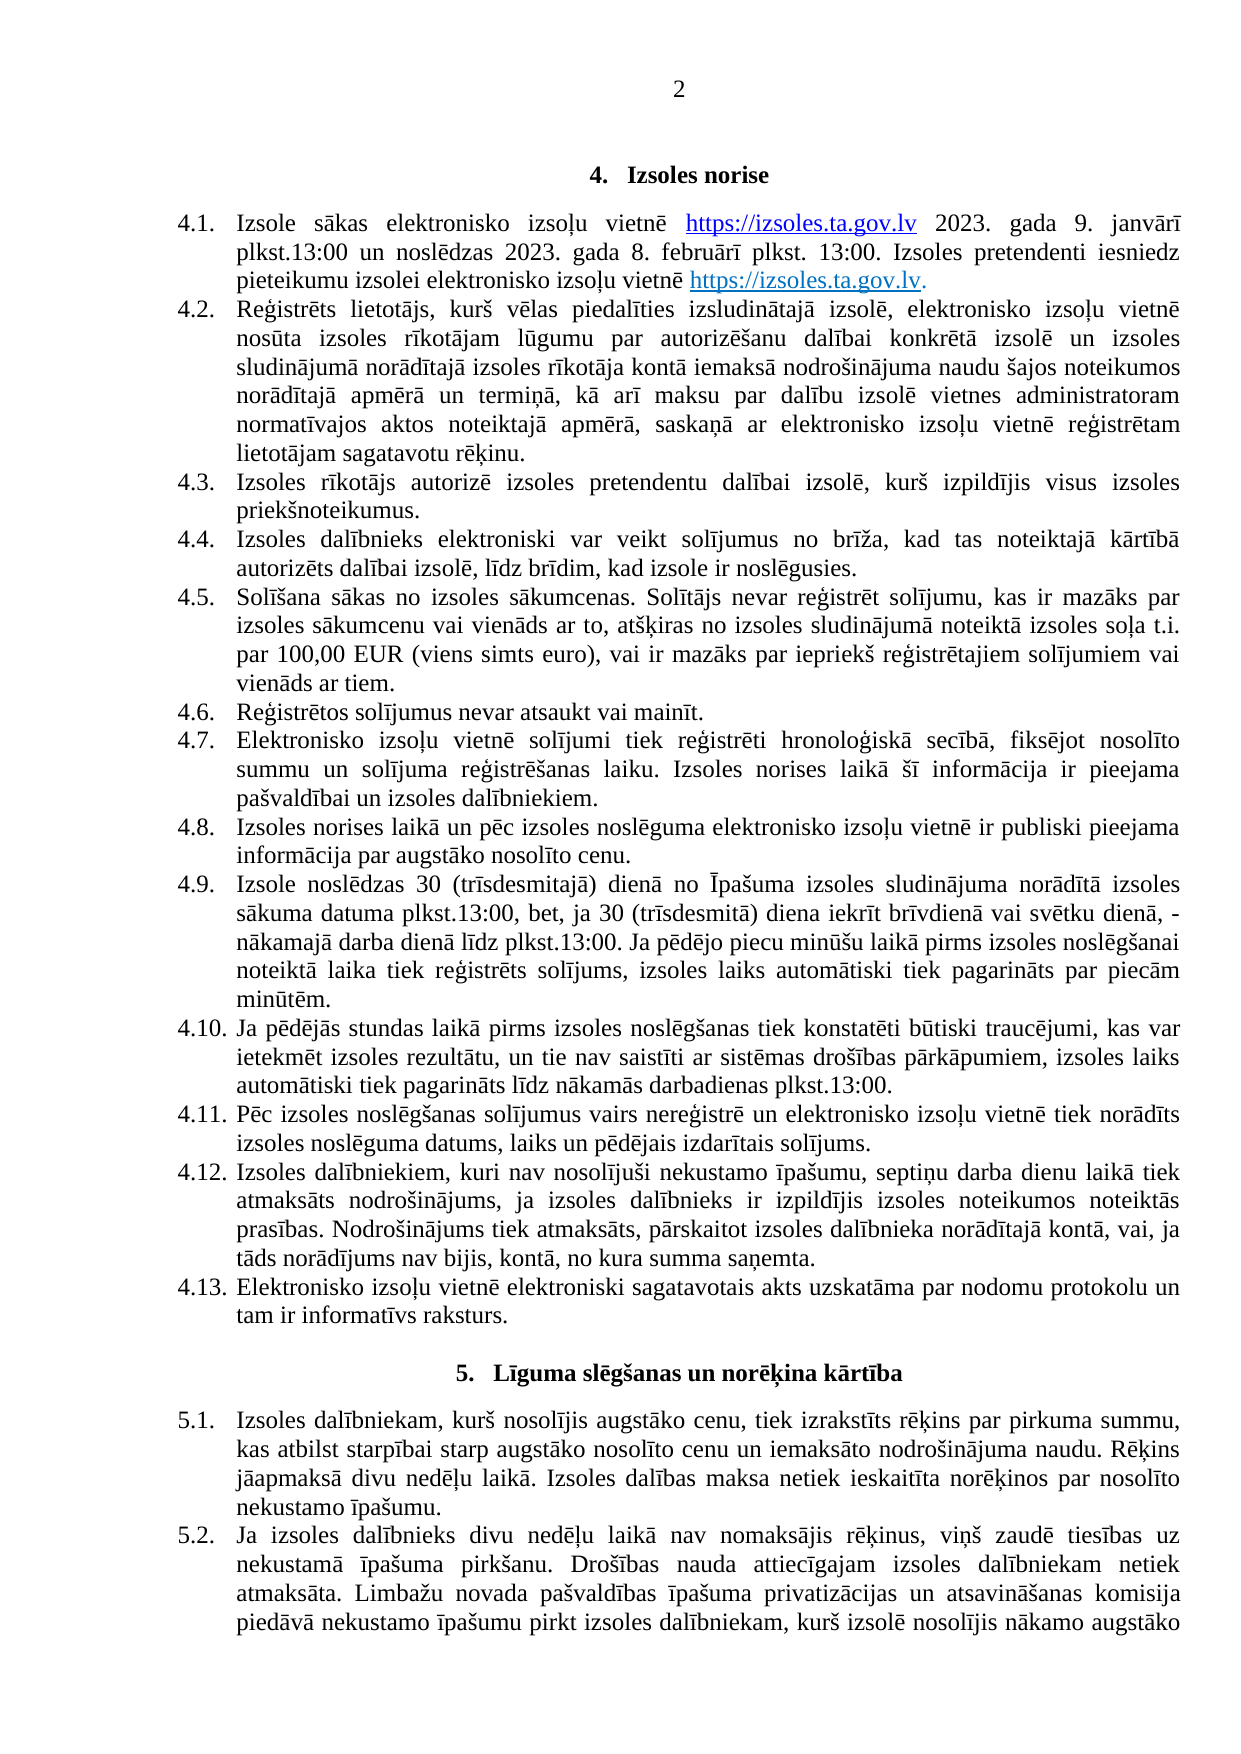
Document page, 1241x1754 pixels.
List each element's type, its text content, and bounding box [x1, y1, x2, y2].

list Solīšana sākas no izsoles sākumcenas. Solītājs nevar reģistrēt solījumu, kas ir mazāks par izsoles sākumcenu vai vienāds ar to, atšķiras no izsoles sludinājumā noteiktā izsoles soļa t.i. par 100,00 EUR (viens simts euro), vai ir mazāks par iepriekš reģistrētajiem solījumiem vai vienāds ar tiem. [177, 582, 1181, 697]
list Izsoles rīkotājs autorizē izsoles pretendentu dalībai izsolē, kurš izpildījis visus izsoles priekšnoteikumus. [177, 467, 1181, 524]
list Izsoles norise [177, 160, 1181, 189]
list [177, 1521, 1181, 1636]
list Ja pēdējās stundas laikā pirms izsoles noslēgšanas tiek konstatēti būtiski traucējumi, kas var ietekmēt izsoles rezultātu, un tie nav saistīti ar sistēmas drošības pārkāpumiem, izsoles laiks automātiski tiek pagarināts līdz nākamās darbadienas plkst.13:00. [177, 1013, 1181, 1099]
list Izsole sākas elektronisko izsoļu vietnē https://izsoles.ta.gov.lv 2023. gada 9. janvārī plkst.13:00 un noslēdzas 2023. gada 8. februārī plkst. 13:00. Izsoles pretendenti iesniedz pieteikumu izsolei elektronisko izsoļu vietnē https://izsoles.ta.gov.lv. [177, 208, 1181, 294]
list Reģistrēts lietotājs, kurš vēlas piedalīties izsludinātajā izsolē, elektronisko izsoļu vietnē nosūta izsoles rīkotājam lūgumu par autorizēšanu dalībai konkrētā izsolē un izsoles sludinājumā norādītajā izsoles rīkotāja kontā iemaksā nodrošinājuma naudu šajos noteikumos norādītajā apmērā un termiņā, kā arī maksu par dalību izsolē vietnes administratoram normatīvajos aktos noteiktajā apmērā, saskaņā ar elektronisko izsoļu vietnē reģistrētam lietotājam sagatavotu rēķinu. [177, 294, 1181, 467]
list Izsole noslēdzas 30 (trīsdesmitajā) dienā no Īpašuma izsoles sludinājuma norādītā izsoles sākuma datuma plkst.13:00, bet, ja 30 (trīsdesmitā) diena iekrīt brīvdienā vai svētku dienā, - nākamajā darba dienā līdz plkst.13:00. Ja pēdējo piecu minūšu laikā pirms izsoles noslēgšanai noteiktā laika tiek reģistrēts solījums, izsoles laiks automātiski tiek pagarināts par piecām minūtēm. [177, 869, 1181, 1013]
list Līguma slēgšanas un norēķina kārtība [177, 1358, 1181, 1387]
list Izsoles dalībniekiem, kuri nav nosolījuši nekustamo īpašumu, septiņu darba dienu laikā tiek atmaksāts nodrošinājums, ja izsoles dalībnieks ir izpildījis izsoles noteikumos noteiktās prasības. Nodrošinājums tiek atmaksāts, pārskaitot izsoles dalībnieka norādītajā kontā, vai, ja tāds norādījums nav bijis, kontā, no kura summa saņemta. [177, 1157, 1181, 1272]
list Elektronisko izsoļu vietnē elektroniski sagatavotais akts uzskatāma par nodomu protokolu un tam ir informatīvs raksturs. [177, 1272, 1181, 1329]
list Izsoles dalībnieks elektroniski var veikt solījumus no brīža, kad tas noteiktajā kārtībā autorizēts dalībai izsolē, līdz brīdim, kad izsole ir noslēgusies. [177, 524, 1181, 582]
list Elektronisko izsoļu vietnē solījumi tiek reģistrēti hronoloģiskā secībā, fiksējot nosolīto summu un solījuma reģistrēšanas laiku. Izsoles norises laikā šī informācija ir pieejama pašvaldībai un izsoles dalībniekiem. [177, 725, 1181, 812]
list Izsoles dalībniekam, kurš nosolījis augstāko cenu, tiek izrakstīts rēķins par pirkuma summu, kas atbilst starpībai starp augstāko nosolīto cenu un iemaksāto nodrošinājuma naudu. Rēķins jāapmaksā divu nedēļu laikā. Izsoles dalības maksa netiek ieskaitīta norēķinos par nosolīto nekustamo īpašumu. [177, 1406, 1181, 1521]
list Reģistrētos solījumus nevar atsaukt vai mainīt. [177, 697, 1181, 725]
list Izsoles norises laikā un pēc izsoles noslēguma elektronisko izsoļu vietnē ir publiski pieejama informācija par augstāko nosolīto cenu. [177, 812, 1181, 869]
list Pēc izsoles noslēgšanas solījumus vairs nereģistrē un elektronisko izsoļu vietnē tiek norādīts izsoles noslēguma datums, laiks un pēdējais izdarītais solījums. [177, 1099, 1181, 1157]
